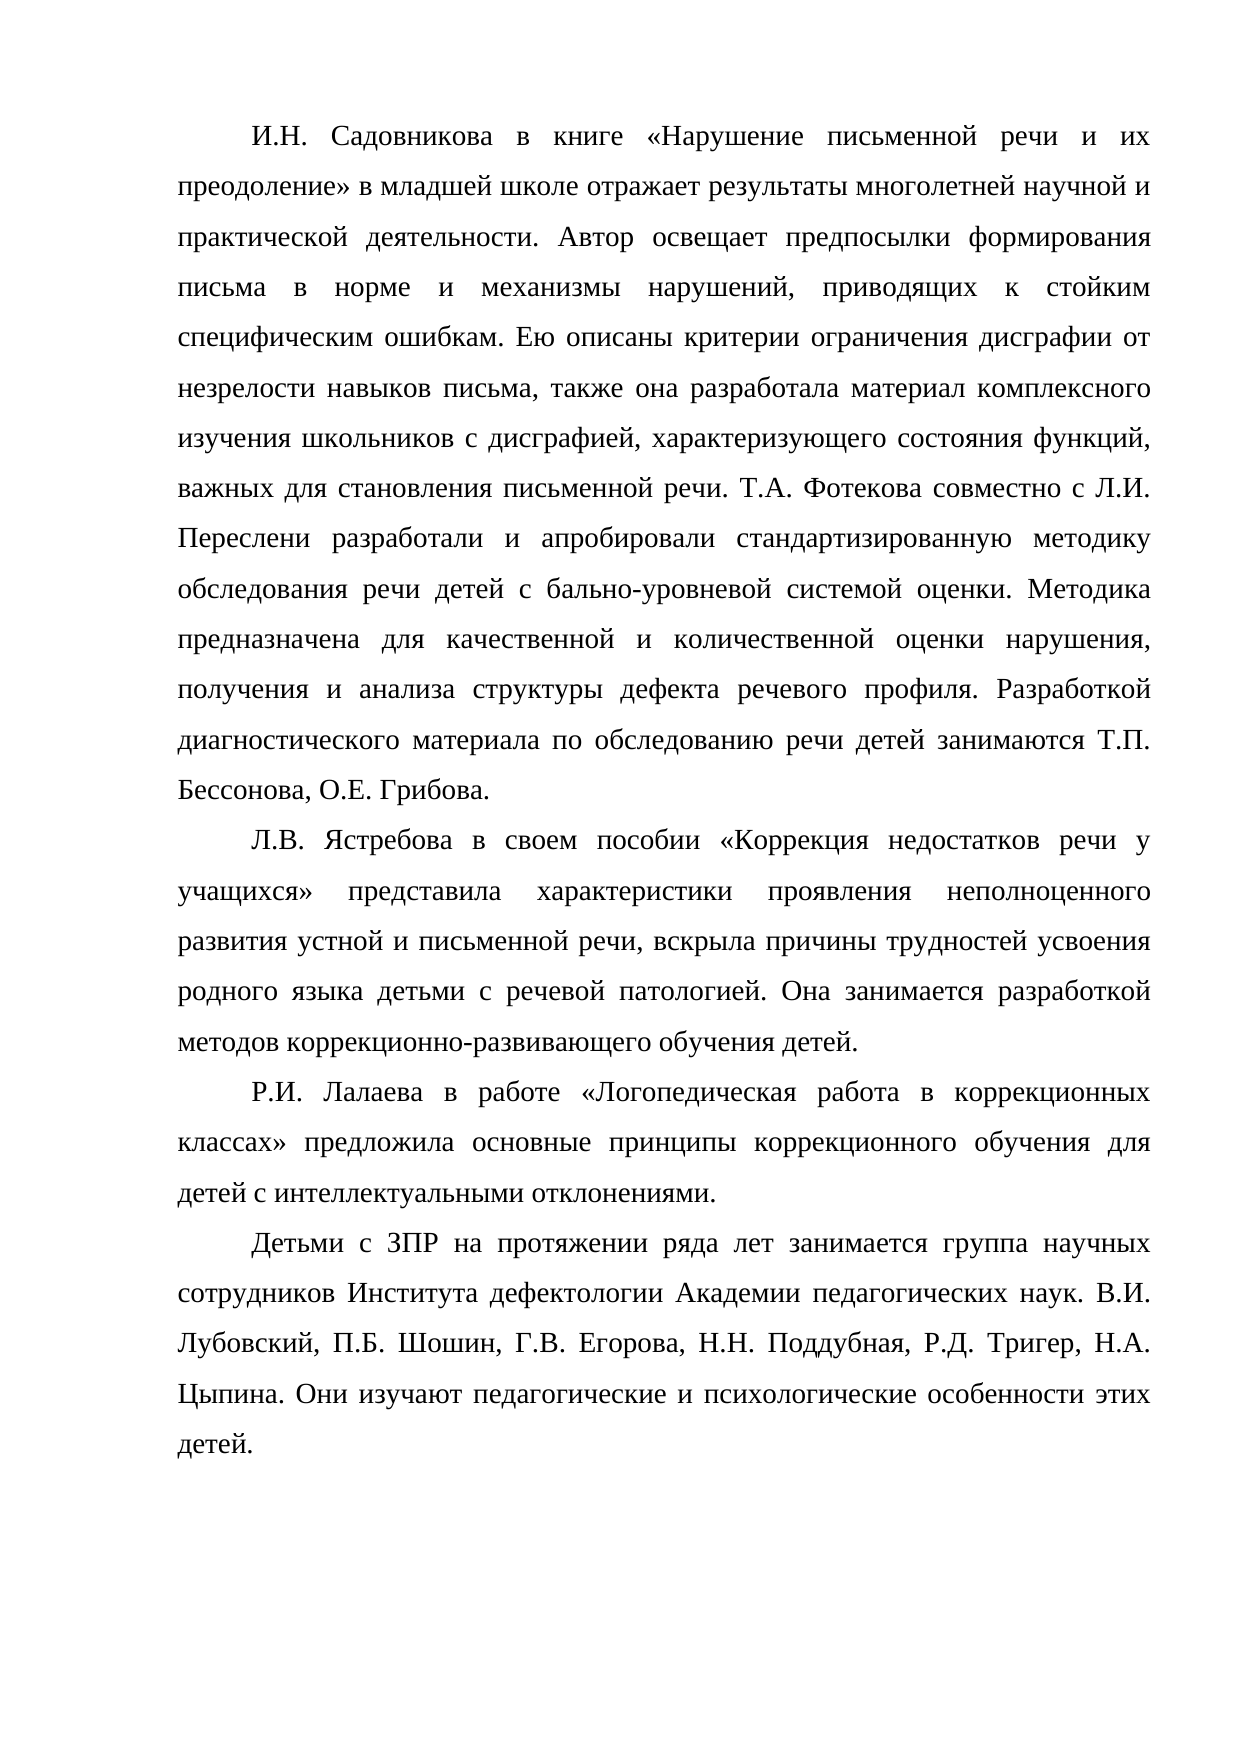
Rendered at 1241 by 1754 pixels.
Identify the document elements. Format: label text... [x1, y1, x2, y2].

text Р.И. Лалаева в работе «Логопедическая работа в коррекционных классах» предложила основные принципы коррекционного обучения для детей с интеллектуальными отклонениями. [177, 1074, 1152, 1208]
text Л.В. Ястребова в своем пособии «Коррекция недостатков речи у учащихся» представила характеристики проявления неполноценного развития устной и письменной речи, вскрыла причины трудностей усвоения родного языка детьми с речевой патологией. Она занимается разработкой методов коррекционно-развивающего обучения детей. [177, 822, 1152, 1057]
text Детьми с ЗПР на протяжении ряда лет занимается группа научных сотрудников Института дефектологии Академии педагогических наук. В.И. Лубовский, П.Б. Шошин, Г.В. Егорова, Н.Н. Поддубная, Р.Д. Тригер, Н.А. Цыпина. Они изучают педагогические и психологические особенности этих детей. [177, 1225, 1152, 1460]
text И.Н. Садовникова в книге «Нарушение письменной речи и их преодоление» в младшей школе отражает результаты многолетней научной и практической деятельности. Автор освещает предпосылки формирования письма в норме и механизмы нарушений, приводящих к стойким специфическим ошибкам. Ею описаны критерии ограничения дисграфии от незрелости навыков письма, также она разработала материал комплексного изучения школьников с дисграфией, характеризующего состояния функций, важных для становления письменной речи. Т.А. Фотекова совместно с Л.И. Переслени разработали и апробировали стандартизированную методику обследования речи детей с бально-уровневой системой оценки. Методика предназначена для качественной и количественной оценки нарушения, получения и анализа структуры дефекта речевого профиля. Разработкой диагностического материала по обследованию речи детей занимаются Т.П. Бессонова, О.Е. Грибова. [177, 118, 1152, 806]
